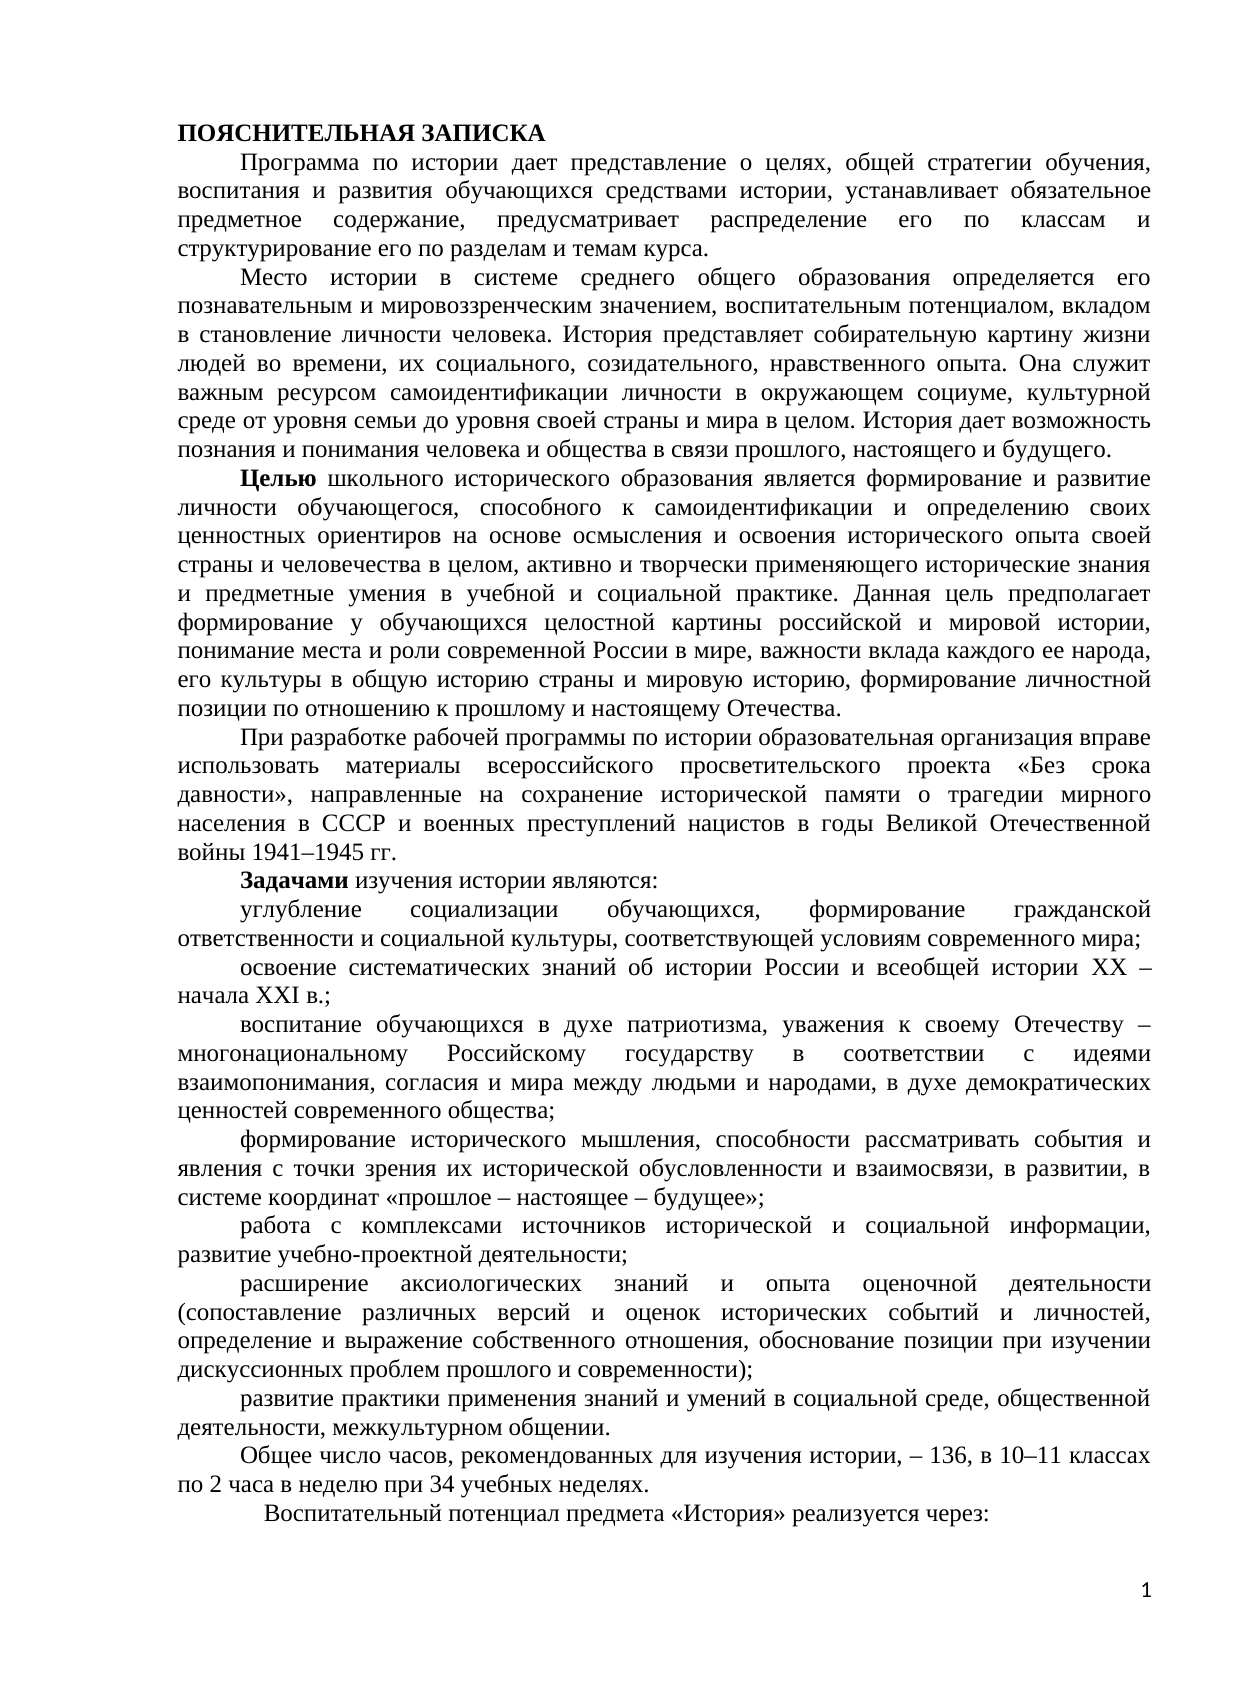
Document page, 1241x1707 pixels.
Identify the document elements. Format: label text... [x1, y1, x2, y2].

text развитие практики применения знаний и умений в социальной среде, общественной деятельности, межкультурном общении. [177, 1383, 1152, 1441]
text Программа по истории дает представление о целях, общей стратегии обучения, воспитания и развития обучающихся средствами истории, устанавливает обязательное предметное содержание, предусматривает распределение его по классам и структурирование его по разделам и темам курса. [177, 147, 1152, 262]
text При разработке рабочей программы по истории образовательная организация вправе использовать материалы всероссийского просветительского проекта «Без срока давности», направленные на сохранение исторической памяти о трагедии мирного населения в СССР и военных преступлений нацистов в годы Великой Отечественной войны 1941–1945 гг. [177, 722, 1152, 866]
text освоение систематических знаний об истории России и всеобщей истории XX – начала XXI в.; [177, 952, 1152, 1009]
text воспитание обучающихся в духе патриотизма, уважения к своему Отечеству – многонациональному Российскому государству в соответствии с идеями взаимопонимания, согласия и мира между людьми и народами, в духе демократических ценностей современного общества; [177, 1009, 1152, 1124]
text Место истории в системе среднего общего образования определяется его познавательным и мировоззренческим значением, воспитательным потенциалом, вкладом в становление личности человека. История представляет собирательную картину жизни людей во времени, их социального, созидательного, нравственного опыта. Она служит важным ресурсом самоидентификации личности в окружающем социуме, культурной среде от уровня семьи до уровня своей страны и мира в целом. История дает возможность познания и понимания человека и общества в связи прошлого, настоящего и будущего. [177, 262, 1152, 463]
text углубление социализации обучающихся, формирование гражданской ответственности и социальной культуры, соответствующей условиям современного мира; [177, 894, 1152, 952]
text расширение аксиологических знаний и опыта оценочной деятельности (сопоставление различных версий и оценок исторических событий и личностей, определение и выражение собственного отношения, обоснование позиции при изучении дискуссионных проблем прошлого и современности); [177, 1268, 1152, 1383]
text формирование исторического мышления, способности рассматривать события и явления с точки зрения их исторической обусловленности и взаимосвязи, в развитии, в системе координат «прошлое – настоящее – будущее»; [177, 1124, 1152, 1211]
text Задачами изучения истории являются: [177, 866, 1152, 894]
text Воспитательный потенциал предмета «История» реализуется через: [189, 1498, 1152, 1527]
text Общее число часов, рекомендованных для изучения истории, – 136, в 10–11 классах по 2 часа в неделю при 34 учебных неделях. [177, 1441, 1152, 1498]
text Целью школьного исторического образования является формирование и развитие личности обучающегося, способного к самоидентификации и определению своих ценностных ориентиров на основе осмысления и освоения исторического опыта своей страны и человечества в целом, активно и творчески применяющего исторические знания и предметные умения в учебной и социальной практике. Данная цель предполагает формирование у обучающихся целостной картины российской и мировой истории, понимание места и роли современной России в мире, важности вклада каждого ее народа, его культуры в общую историю страны и мировую историю, формирование личностной позиции по отношению к прошлому и настоящему Отечества. [177, 463, 1152, 722]
text ПОЯСНИТЕЛЬНАЯ ЗАПИСКА [177, 118, 1152, 147]
text работа с комплексами источников исторической и социальной информации, развитие учебно-проектной деятельности; [177, 1211, 1152, 1268]
